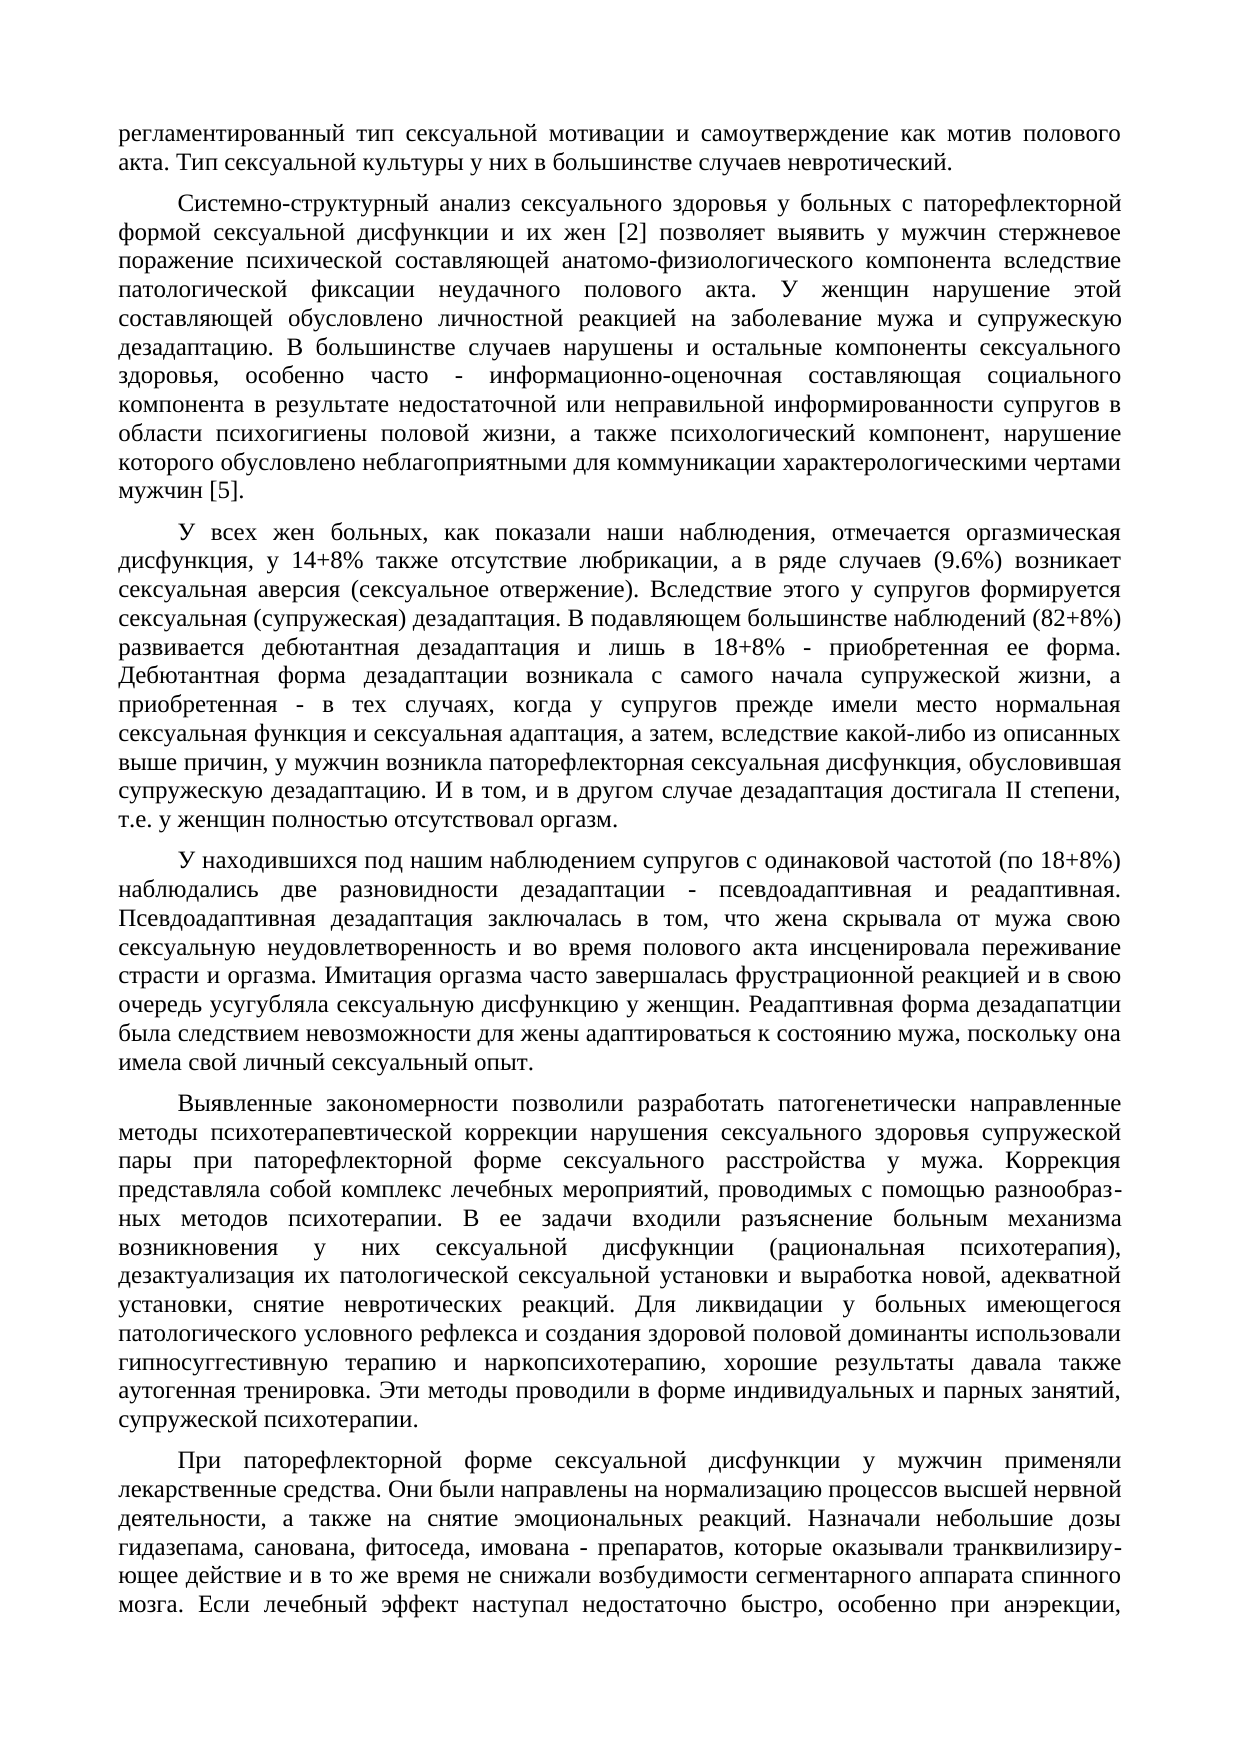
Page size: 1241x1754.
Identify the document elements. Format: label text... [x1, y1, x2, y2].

text Выявленные закономерности позволили разработать патогенетически направленные методы психотерапевтической коррекции нарушения сексуального здоровья супружеской пары при паторефлекторной форме сексуального расстройства у мужа. Коррекция представляла собой комплекс лечебных мероприятий, проводимых с помощью разнообразных методов психотерапии. В ее задачи входили разъяснение больным механизма возникновения у них сексуальной дисфукнции (рациональная психотерапия), дезактуализация их патологической сексуальной установки и выработка новой, адекватной установки, снятие невротических реакций. Для ликвидации у больных имеющегося патологического условного рефлекса и создания здоровой половой доминанты использовали гипносуггестивную терапию и наркопсихотерапию, хорошие результаты давала также аутогенная тренировка. Эти методы проводили в форме индивидуальных и парных занятий, супружеской психотерапии. [118, 1088, 1122, 1433]
text У всех жен больных, как показали наши наблюдения, отмечается оргазмическая дисфункция, у 14+8% также отсутствие любрикации, а в ряде случаев (9.6%) возникает сексуальная аверсия (сексуальное отвержение). Вследствие этого у супругов формируется сексуальная (супружеская) дезадаптация. В подавляющем большинстве наблюдений (82+8%) развивается дебютантная дезадаптация и лишь в 18+8% - приобретенная ее форма. Дебютантная форма дезадаптации возникала с самого начала супружеской жизни, а приобретенная - в тех случаях, когда у супругов прежде имели место нормальная сексуальная функция и сексуальная адаптация, а затем, вследствие какой-либо из описанных выше причин, у мужчин возникла паторефлекторная сексуальная дисфункция, обусловившая супружескую дезадаптацию. И в том, и в другом случае дезадаптация достигала II степени, т.е. у женщин полностью отсутствовал оргазм. [118, 517, 1122, 833]
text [118, 1446, 1122, 1618]
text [118, 118, 1122, 176]
text Системно-структурный анализ сексуального здоровья у больных с паторефлекторной формой сексуальной дисфункции и их жен [2] позволяет выявить у мужчин стержневое поражение психической составляющей анатомо-физиологического компонента вследствие патологической фиксации неудачного полового акта. У женщин нарушение этой составляющей обусловлено личностной реакцией на заболевание мужа и супружескую дезадаптацию. В большинстве случаев нарушены и остальные компоненты сексуального здоровья, особенно часто - информационно-оценочная составляющая социального компонента в результате недостаточной или неправильной информированности супругов в области психогигиены половой жизни, а также психологический компонент, нарушение которого обусловлено неблагоприятными для коммуникации характерологическими чертами мужчин [5]. [118, 188, 1122, 504]
text У находившихся под нашим наблюдением супругов с одинаковой частотой (по 18+8%) наблюдались две разновидности дезадаптации - псевдоадаптивная и реадаптивная. Псевдоадаптивная дезадаптация заключалась в том, что жена скрывала от мужа свою сексуальную неудовлетворенность и во время полового акта инсценировала переживание страсти и оргазма. Имитация оргазма часто завершалась фрустрационной реакцией и в свою очередь усугубляла сексуальную дисфункцию у женщин. Реадаптивная форма дезадапатции была следствием невозможности для жены адаптироваться к состоянию мужа, поскольку она имела свой личный сексуальный опыт. [118, 846, 1122, 1076]
